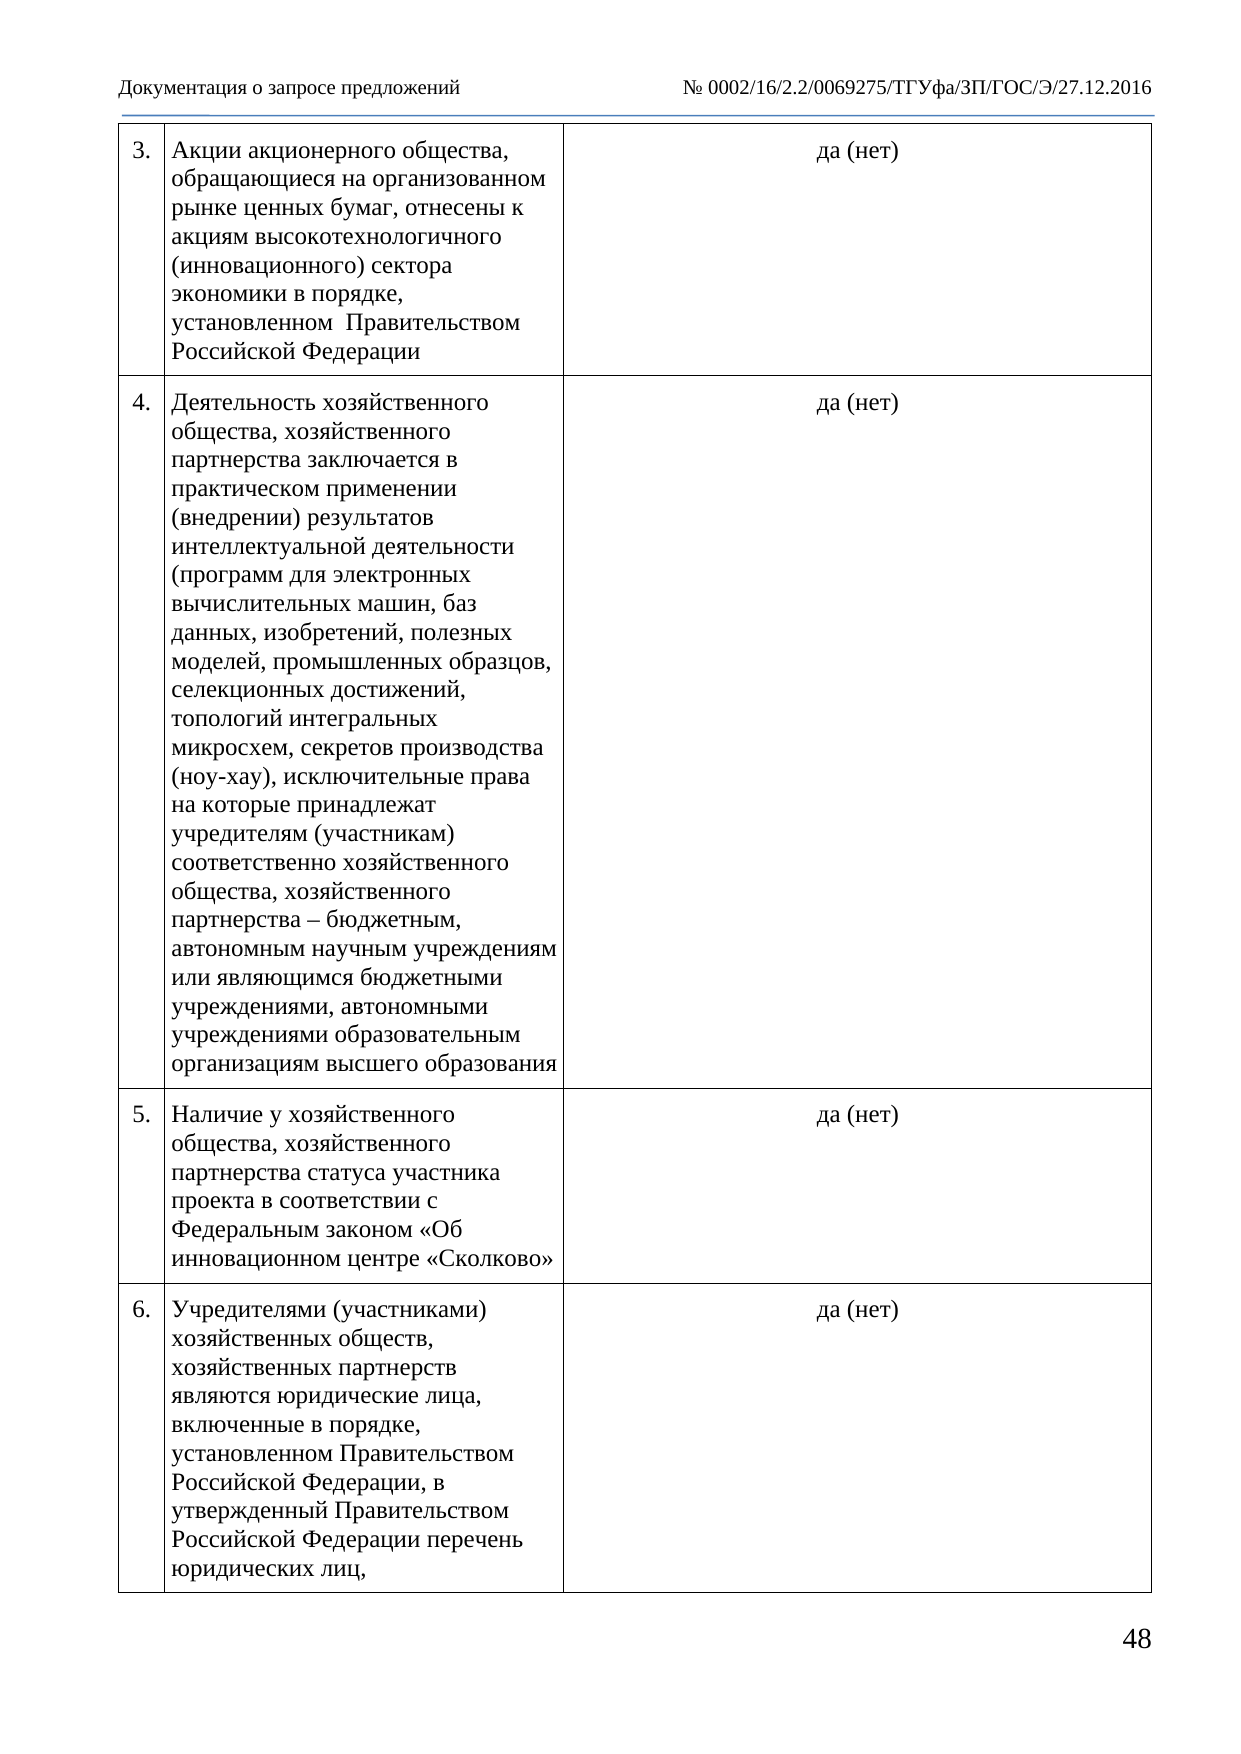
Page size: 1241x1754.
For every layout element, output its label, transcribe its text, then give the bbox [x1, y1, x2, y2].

table_cell Акции акционерного общества, обращающиеся на организованном рынке ценных бумаг, отнесены к акциям высокотехнологичного (инновационного) сектора экономики в порядке, установленном Правительством Российской Федерации [165, 124, 563, 375]
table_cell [165, 1284, 563, 1592]
table_cell 3. [119, 124, 164, 375]
table_cell Деятельность хозяйственного общества, хозяйственного партнерства заключается в практическом применении (внедрении) результатов интеллектуальной деятельности (программ для электронных вычислительных машин, баз данных, изобретений, полезных моделей, промышленных образцов, селекционных достижений, топологий интегральных микросхем, секретов производства (ноу-хау), исключительные права на которые принадлежат учредителям (участникам) соответственно хозяйственного общества, хозяйственного партнерства – бюджетным, автономным научным учреждениям или являющимся бюджетными учреждениями, автономными учреждениями образовательным организациям высшего образования [165, 376, 563, 1088]
table_cell 4. [119, 376, 164, 1088]
table_cell да (нет) [564, 376, 1151, 1088]
table_cell да (нет) [564, 124, 1151, 375]
table_cell да (нет) [564, 1089, 1151, 1282]
table_cell 6. [119, 1284, 164, 1592]
table_cell да (нет) [564, 1284, 1151, 1592]
table_cell 5. [119, 1089, 164, 1282]
table_cell Наличие у хозяйственного общества, хозяйственного партнерства статуса участника проекта в соответствии с Федеральным законом «Об инновационном центре «Сколково» [165, 1089, 563, 1282]
